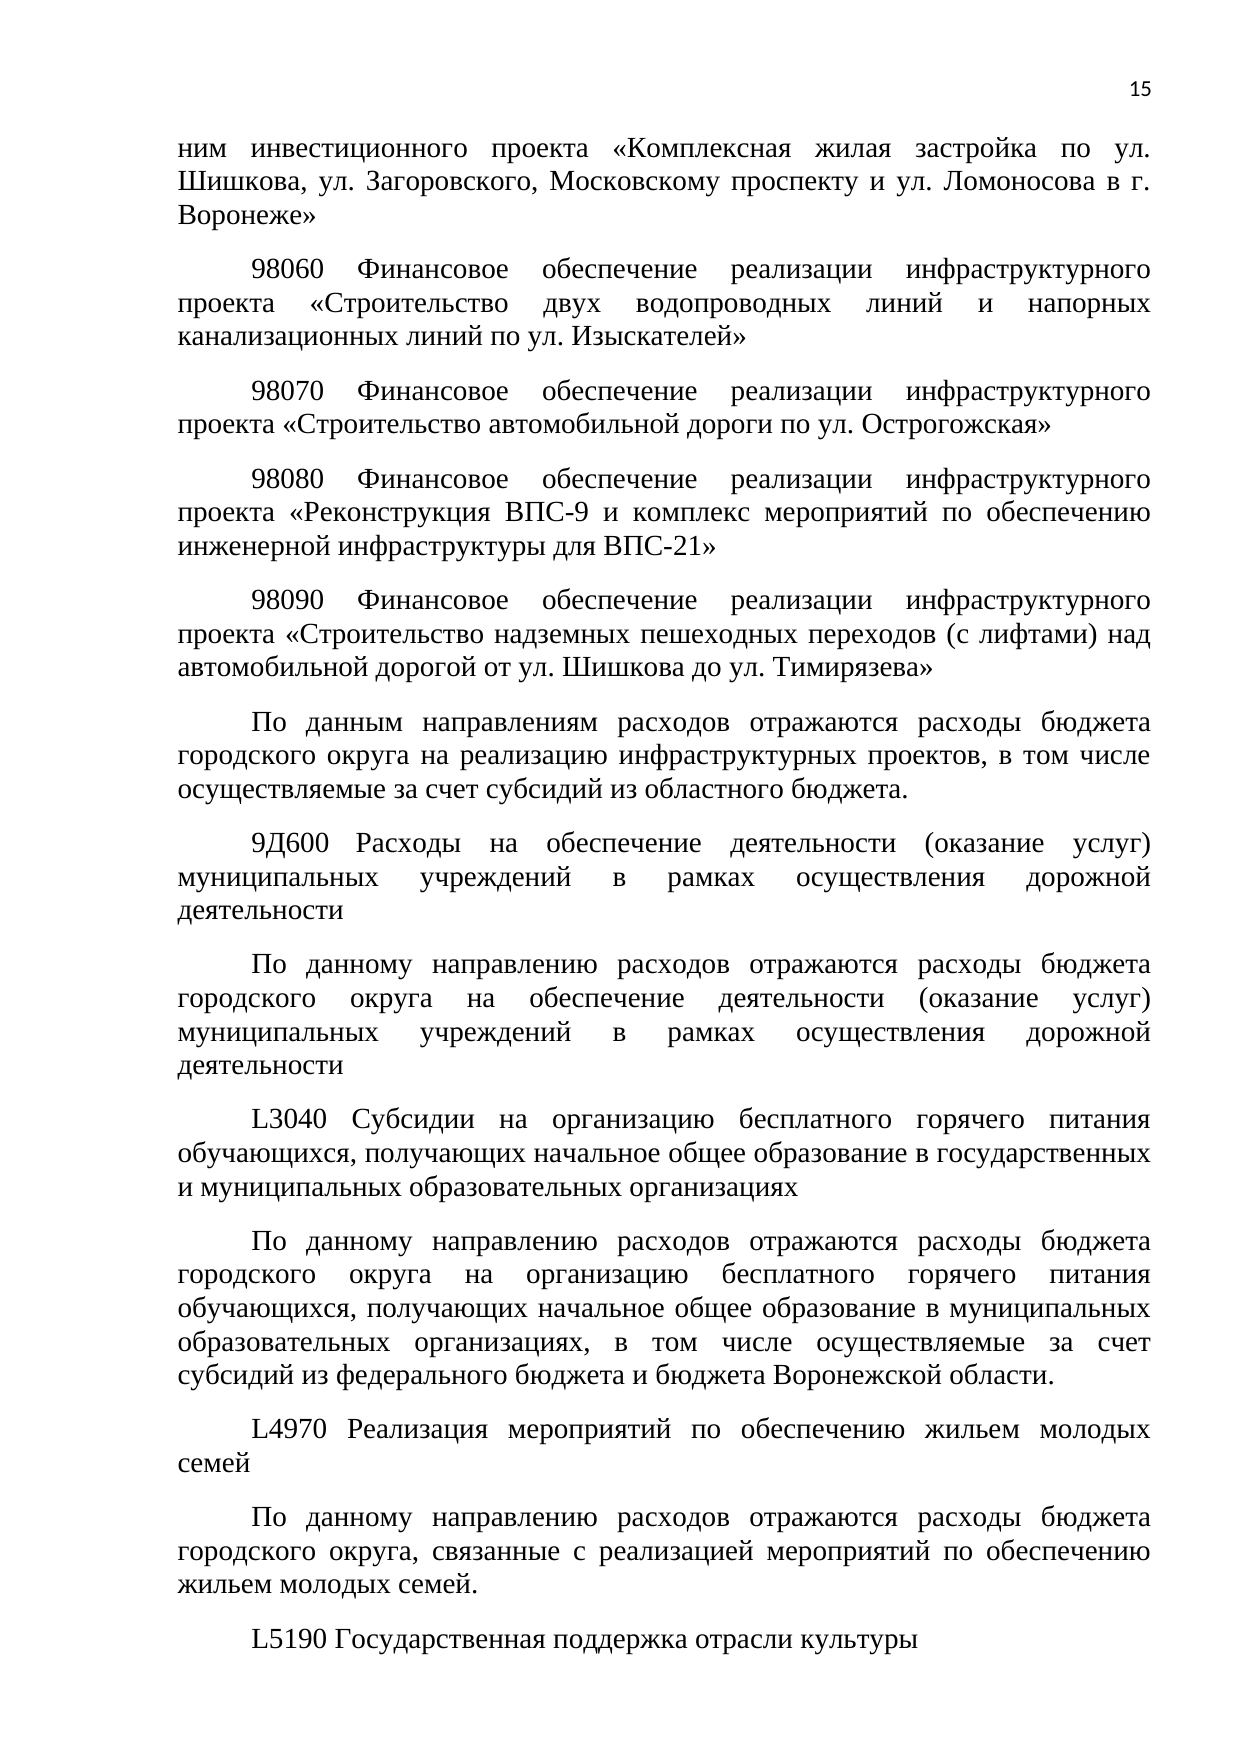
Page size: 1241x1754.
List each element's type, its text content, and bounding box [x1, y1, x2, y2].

text По данному направлению расходов отражаются расходы бюджета городского округа, связанные с реализацией мероприятий по обеспечению жильем молодых семей. [177, 1499, 1152, 1600]
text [177, 130, 1152, 231]
text По данному направлению расходов отражаются расходы бюджета городского округа на обеспечение деятельности (оказание услуг) муниципальных учреждений в рамках осуществления дорожной деятельности [177, 947, 1152, 1081]
text По данному направлению расходов отражаются расходы бюджета городского округа на организацию бесплатного горячего питания обучающихся, получающих начальное общее образование в муниципальных образовательных организациях, в том числе осуществляемые за счет субсидий из федерального бюджета и бюджета Воронежской области. [177, 1223, 1152, 1391]
text 98090 Финансовое обеспечение реализации инфраструктурного проекта «Строительство надземных пешеходных переходов (с лифтами) над автомобильной дорогой от ул. Шишкова до ул. Тимирязева» [177, 582, 1152, 683]
text L4970 Реализация мероприятий по обеспечению жильем молодых семей [177, 1412, 1152, 1479]
text 98060 Финансовое обеспечение реализации инфраструктурного проекта «Строительство двух водопроводных линий и напорных канализационных линий по ул. Изыскателей» [177, 251, 1152, 352]
text 98070 Финансовое обеспечение реализации инфраструктурного проекта «Строительство автомобильной дороги по ул. Острогожская» [177, 373, 1152, 440]
text L3040 Субсидии на организацию бесплатного горячего питания обучающихся, получающих начальное общее образование в государственных и муниципальных образовательных организациях [177, 1102, 1152, 1202]
text По данным направлениям расходов отражаются расходы бюджета городского округа на реализацию инфраструктурных проектов, в том числе осуществляемые за счет субсидий из областного бюджета. [177, 704, 1152, 804]
text L5190 Государственная поддержка отрасли культуры [177, 1621, 1152, 1654]
text 9Д600 Расходы на обеспечение деятельности (оказание услуг) муниципальных учреждений в рамках осуществления дорожной деятельности [177, 825, 1152, 926]
text 98080 Финансовое обеспечение реализации инфраструктурного проекта «Реконструкция ВПС-9 и комплекс мероприятий по обеспечению инженерной инфраструктуры для ВПС-21» [177, 461, 1152, 561]
